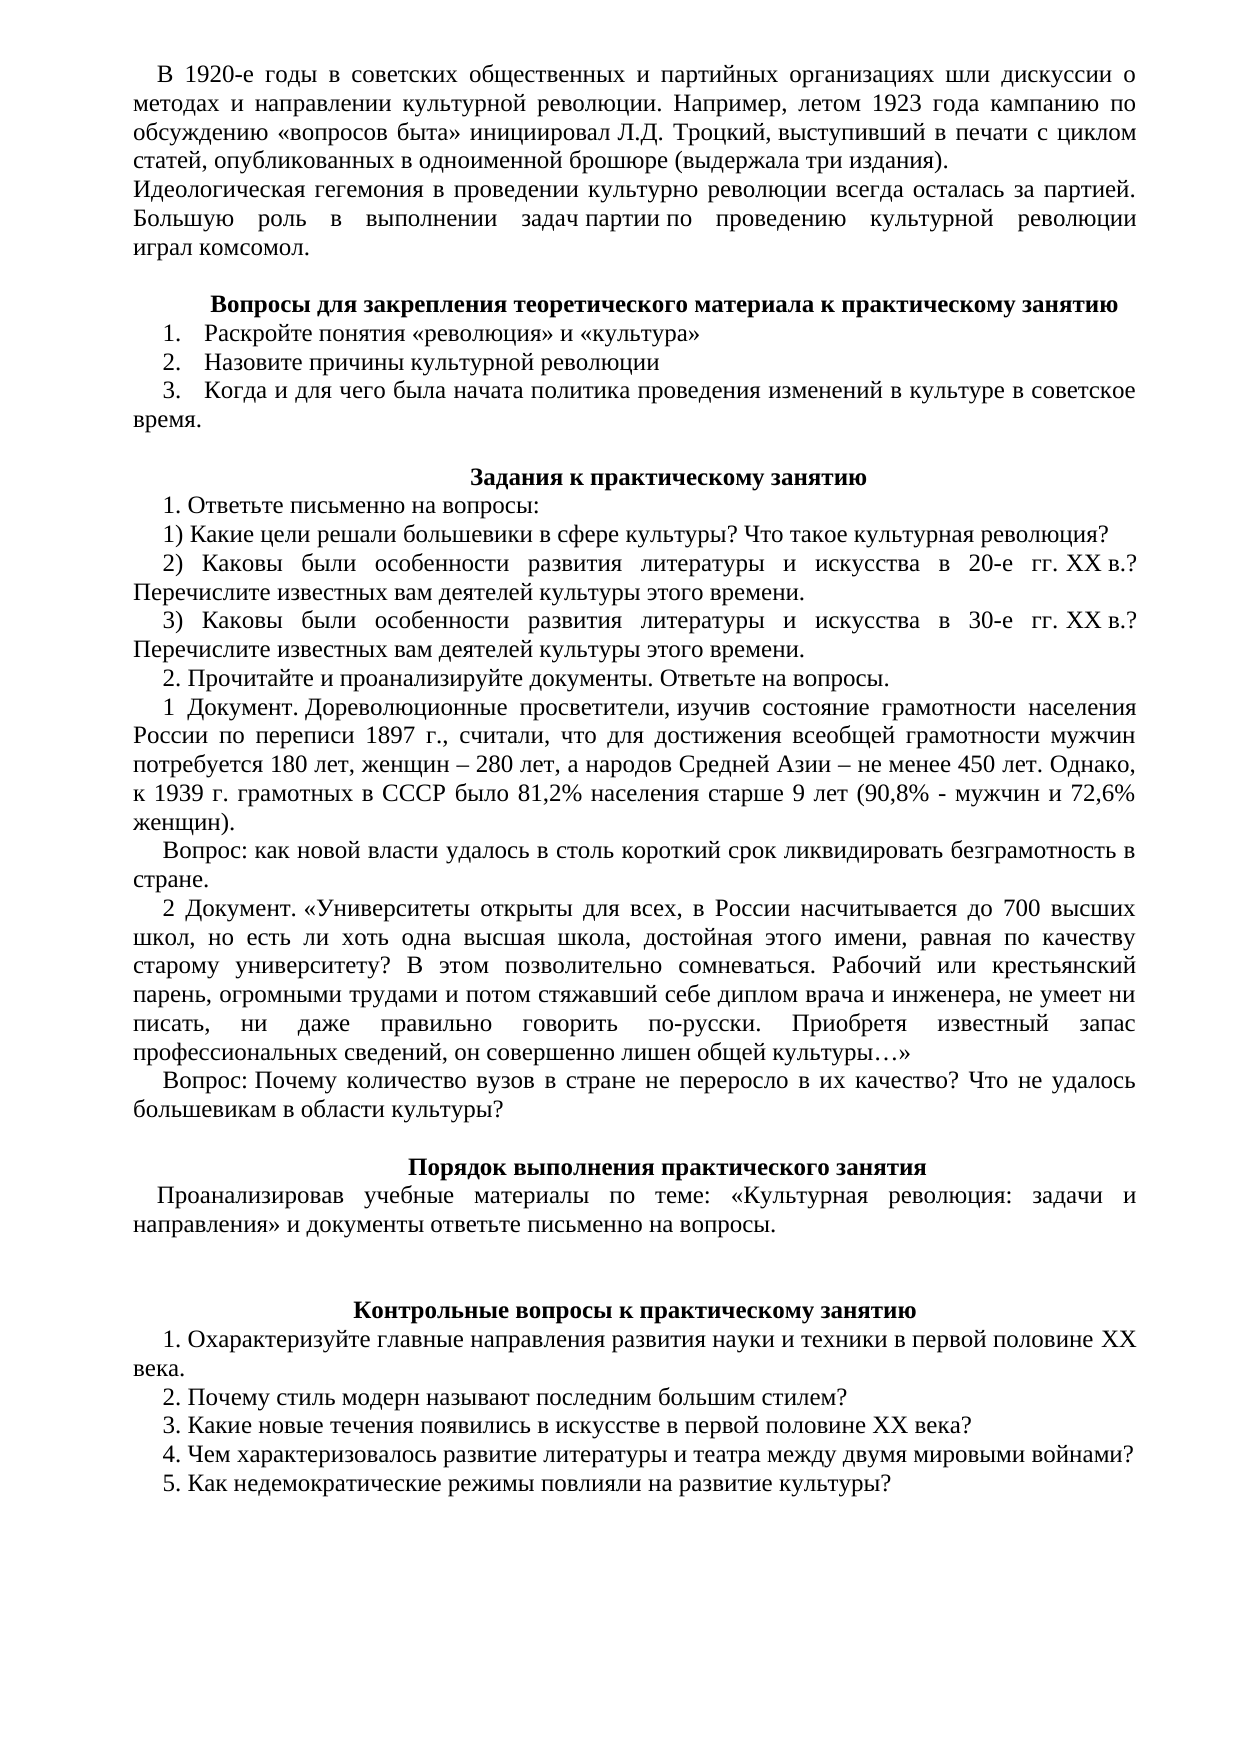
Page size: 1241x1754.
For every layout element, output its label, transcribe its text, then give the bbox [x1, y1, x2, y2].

text 5. Как недемократические режимы повлияли на развитие культуры? [133, 1468, 1137, 1497]
text Вопрос: Почему количество вузов в стране не переросло в их качество? Что не удалось большевикам в области культуры? [133, 1065, 1137, 1123]
text 1. Ответьте письменно на вопросы: [133, 490, 1137, 519]
text Контрольные вопросы к практическому занятию [133, 1295, 1137, 1324]
list Назовите причины культурной революции [133, 347, 1137, 375]
list Раскройте понятия «революция» и «культура» [133, 318, 1137, 347]
text 2) Каковы были особенности развития литературы и искусства в 20-е гг. XX в.? Перечислите известных вам деятелей культуры этого времени. [133, 548, 1137, 605]
text 1 Документ. Дореволюционные просветители, изучив состояние грамотности населения России по переписи 1897 г., считали, что для достижения всеобщей грамотности мужчин потребуется 180 лет, женщин – 280 лет, а народов Средней Азии – не менее 450 лет. Однако, к 1939 г. грамотных в СССР было 81,2% населения старше 9 лет (90,8% - мужчин и 72,6% женщин). [133, 692, 1137, 835]
text 4. Чем характеризовалось развитие литературы и театра между двумя мировыми войнами? [133, 1439, 1137, 1468]
text 3. Какие новые течения появились в искусстве в первой половине XX века? [133, 1410, 1137, 1439]
text 2 Документ. «Университеты открыты для всех, в России насчитывается до 700 высших школ, но есть ли хоть одна высшая школа, достойная этого имени, равная по качеству старому университету? В этом позволительно сомневаться. Рабочий или крестьянский парень, огромными трудами и потом стяжавший себе диплом врача и инженера, не умеет ни писать, ни даже правильно говорить по-русски. Приобретя известный запас профессиональных сведений, он совершенно лишен общей культуры…» [133, 893, 1137, 1065]
text Порядок выполнения практического занятия [200, 1152, 1135, 1180]
list Когда и для чего была начата политика проведения изменений в культуре в советское время. [133, 375, 1137, 433]
text Проанализировав учебные материалы по теме: «Культурная революция: задачи и направления» и документы ответьте письменно на вопросы. [133, 1180, 1137, 1238]
text Задания к практическому занятию [200, 462, 1137, 490]
text Идеологическая гегемония в проведении культурно революции всегда осталась за партией. Большую роль в выполнении задач партии по проведению культурной революции играл комсомол. [133, 174, 1137, 260]
text 2. Прочитайте и проанализируйте документы. Ответьте на вопросы. [133, 663, 1137, 692]
text 1) Какие цели решали большевики в сфере культуры? Что такое культурная революция? [133, 519, 1137, 548]
text В 1920-е годы в советских общественных и партийных организациях шли дискуссии о методах и направлении культурной революции. Например, летом 1923 года кампанию по обсуждению «вопросов быта» инициировал Л.Д. Троцкий, выступивший в печати с циклом статей, опубликованных в одноименной брошюре (выдержала три издания). [133, 59, 1137, 174]
text 1. Охарактеризуйте главные направления развития науки и техники в первой половине XX века. [133, 1324, 1137, 1382]
text 2. Почему стиль модерн называют последним большим стилем? [133, 1382, 1137, 1410]
text 3) Каковы были особенности развития литературы и искусства в 30-е гг. XX в.? Перечислите известных вам деятелей культуры этого времени. [133, 605, 1137, 663]
text Вопрос: как новой власти удалось в столь короткий срок ликвидировать безграмотность в стране. [133, 835, 1137, 893]
text Вопросы для закрепления теоретического материала к практическому занятию [133, 289, 1137, 318]
